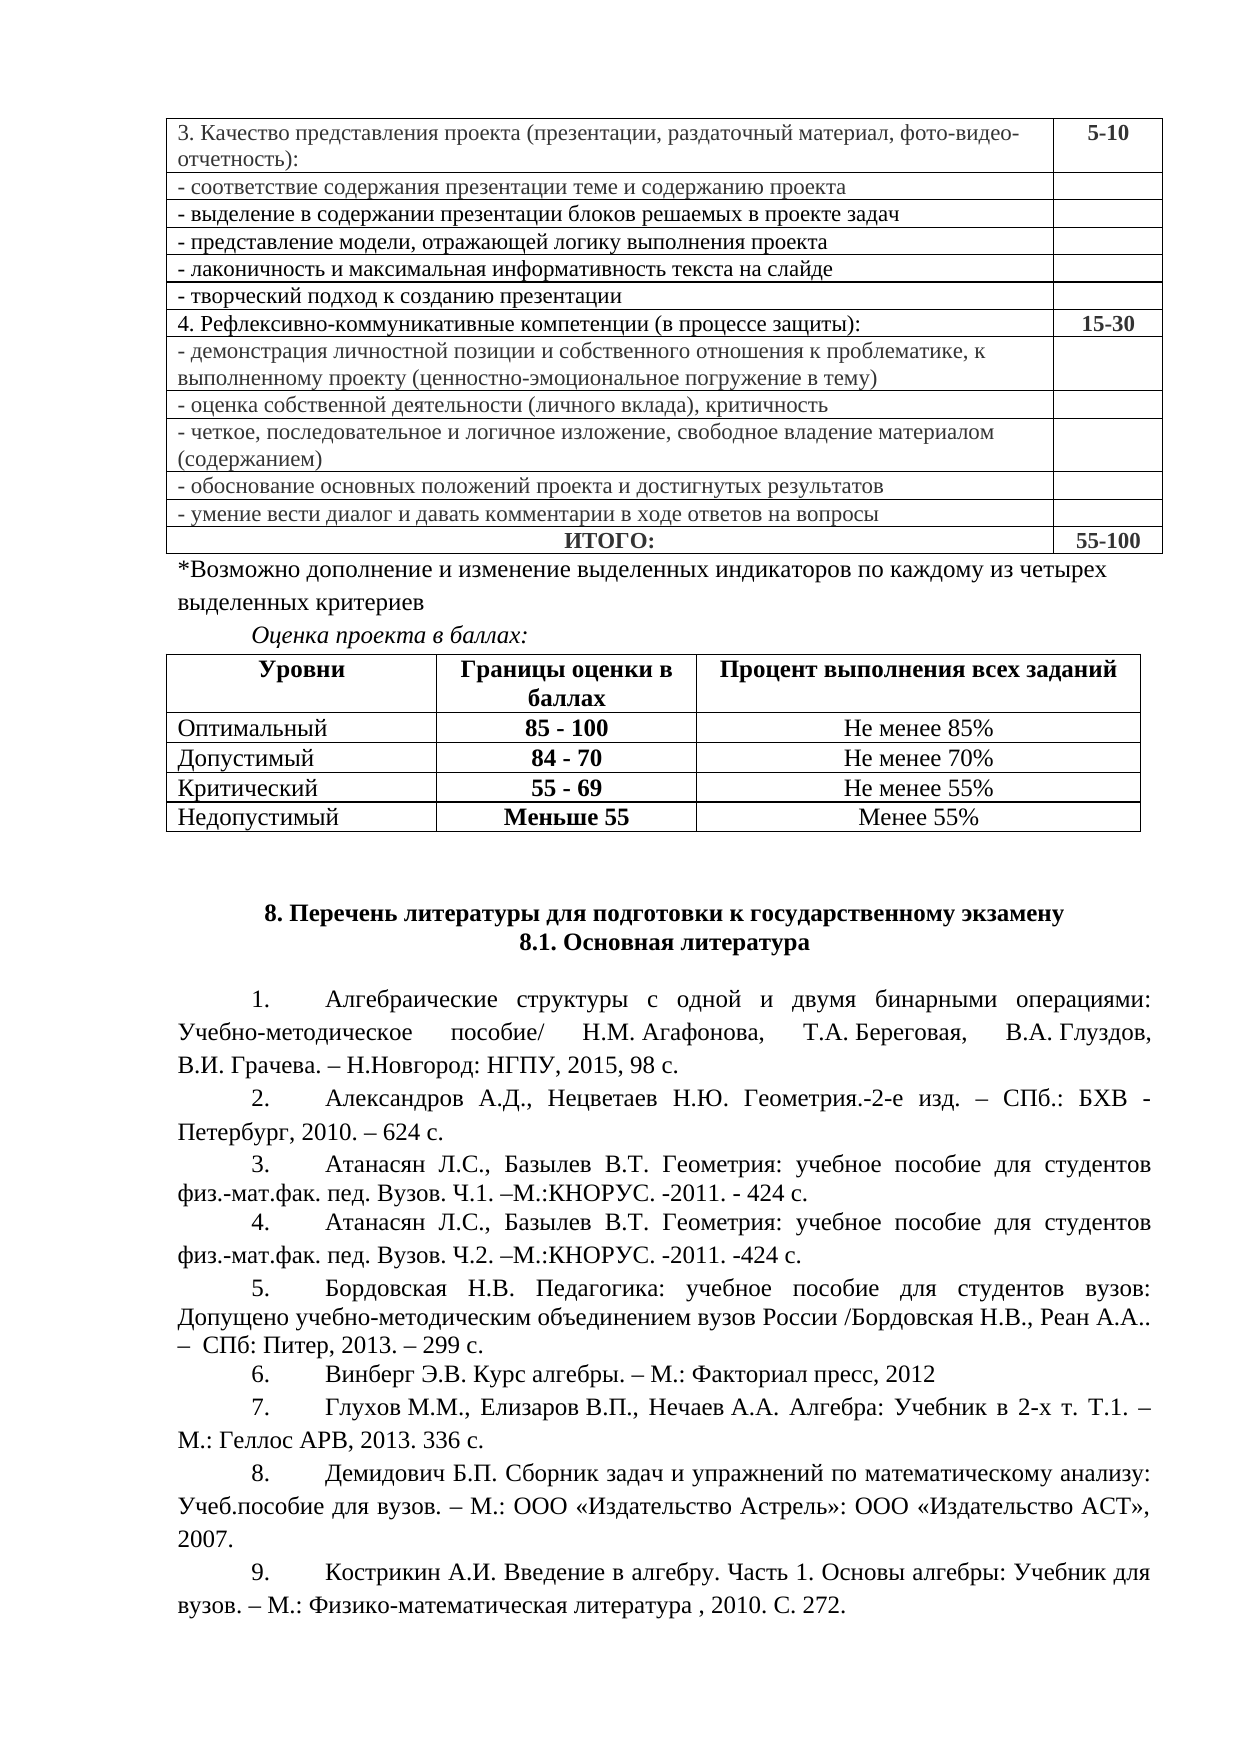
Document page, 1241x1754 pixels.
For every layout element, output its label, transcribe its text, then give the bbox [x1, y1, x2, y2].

table_cell [1054, 472, 1162, 498]
list Алгебраические структуры с одной и двумя бинарными операциями: Учебно-методическое пособие/ Н.М. Агафонова, Т.А. Береговая, В.А. Глуздов, В.И. Грачева. – Н.Новгород: НГПУ, 2015, 98 с. [177, 984, 1152, 1079]
list Демидович Б.П. Сборник задач и упражнений по математическому анализу: Учеб.пособие для вузов. – М.: ООО «Издательство Астрель»: ООО «Издательство АСТ», 2007. [177, 1458, 1152, 1553]
table_cell - оценка собственной деятельности (личного вклада), критичность [167, 391, 1053, 417]
table_cell 3. Качество представления проекта (презентации, раздаточный материал, фото-видео-отчетность): [167, 119, 1053, 172]
table_cell Не менее 85% [697, 713, 1140, 742]
table_cell [1054, 283, 1162, 309]
table_cell [1054, 419, 1162, 471]
table_cell [1054, 391, 1162, 417]
table_cell - выделение в содержании презентации блоков решаемых в проекте задач [167, 200, 1053, 227]
table_cell Не менее 70% [697, 743, 1140, 772]
list Атанасян Л.С., Базылев В.Т. Геометрия: учебное пособие для студентов физ.-мат.фак. пед. Вузов. Ч.1. –М.:КНОРУС. -2011. - 424 с. [177, 1149, 1152, 1207]
text 8.1. Основная литература [177, 927, 1152, 956]
table_cell 4. Рефлексивно-коммуникативные компетенции (в процессе защиты): [167, 310, 1053, 336]
table_cell Меньше 55 [437, 803, 696, 831]
list Глухов М.М., Елизаров В.П., Нечаев А.А. Алгебра: Учебник в 2-х т. Т.1. – М.: Геллос АРВ, 2013. 336 с. [177, 1392, 1152, 1454]
table_cell 15-30 [1054, 310, 1162, 336]
table_cell - демонстрация личностной позиции и собственного отношения к проблематике, к выполненному проекту (ценностно-эмоциональное погружение в тему) [167, 337, 1053, 390]
table_cell - умение вести диалог и давать комментарии в ходе ответов на вопросы [167, 500, 1053, 526]
table_header Границы оценки в баллах [437, 655, 696, 712]
list Кострикин А.И. Введение в алгебру. Часть 1. Основы алгебры: Учебник для вузов. – М.: Физико-математическая литература , 2010. С. 272. [177, 1557, 1152, 1619]
table_cell - обоснование основных положений проекта и достигнутых результатов [167, 472, 1053, 498]
text Оценка проекта в баллах: [177, 620, 1152, 649]
table_cell - лаконичность и максимальная информативность текста на слайде [167, 255, 1053, 281]
table_cell - соответствие содержания презентации теме и содержанию проекта [167, 173, 1053, 199]
table_cell - четкое, последовательное и логичное изложение, свободное владение материалом (содержанием) [167, 419, 1053, 471]
list Бордовская Н.В. Педагогика: учебное пособие для студентов вузов: Допущено учебно-методическим объединением вузов России /Бордовская Н.В., Реан А.А.. – СПб: Питер, 2013. – 299 с. [177, 1273, 1152, 1359]
table_cell 84 - 70 [437, 743, 696, 772]
table_cell [1054, 200, 1162, 227]
table_cell Оптимальный [167, 713, 436, 742]
text *Возможно дополнение и изменение выделенных индикаторов по каждому из четырех выделенных критериев [177, 554, 1152, 616]
table_cell 85 - 100 [437, 713, 696, 742]
table_cell Не менее 55% [697, 773, 1140, 801]
table_cell Допустимый [167, 743, 436, 772]
table_header Процент выполнения всех заданий [697, 655, 1140, 712]
table_cell [1054, 337, 1162, 390]
list Винберг Э.В. Курс алгебры. – М.: Факториал пресс, 2012 [177, 1359, 1152, 1388]
list Атанасян Л.С., Базылев В.Т. Геометрия: учебное пособие для студентов физ.-мат.фак. пед. Вузов. Ч.2. –М.:КНОРУС. -2011. -424 с. [177, 1207, 1152, 1269]
list Александров А.Д., Нецветаев Н.Ю. Геометрия.-2-е изд. – СПб.: БХВ - Петербург, 2010. – 624 с. [177, 1083, 1152, 1145]
table_cell ИТОГО: [167, 527, 1053, 553]
table_cell [1054, 228, 1162, 254]
table_cell [1054, 500, 1162, 526]
table_cell [1054, 255, 1162, 281]
table_cell - творческий подход к созданию презентации [167, 283, 1053, 309]
table_cell 5-10 [1054, 119, 1162, 172]
table_header Уровни [167, 655, 436, 712]
table_cell [1054, 173, 1162, 199]
table_cell Критический [167, 773, 436, 801]
table_cell Недопустимый [167, 803, 436, 831]
table_cell 55 - 69 [437, 773, 696, 801]
table_cell Менее 55% [697, 803, 1140, 831]
text 8. Перечень литературы для подготовки к государственному экзамену [177, 898, 1152, 927]
table_cell - представление модели, отражающей логику выполнения проекта [167, 228, 1053, 254]
table_cell 55-100 [1054, 527, 1162, 553]
